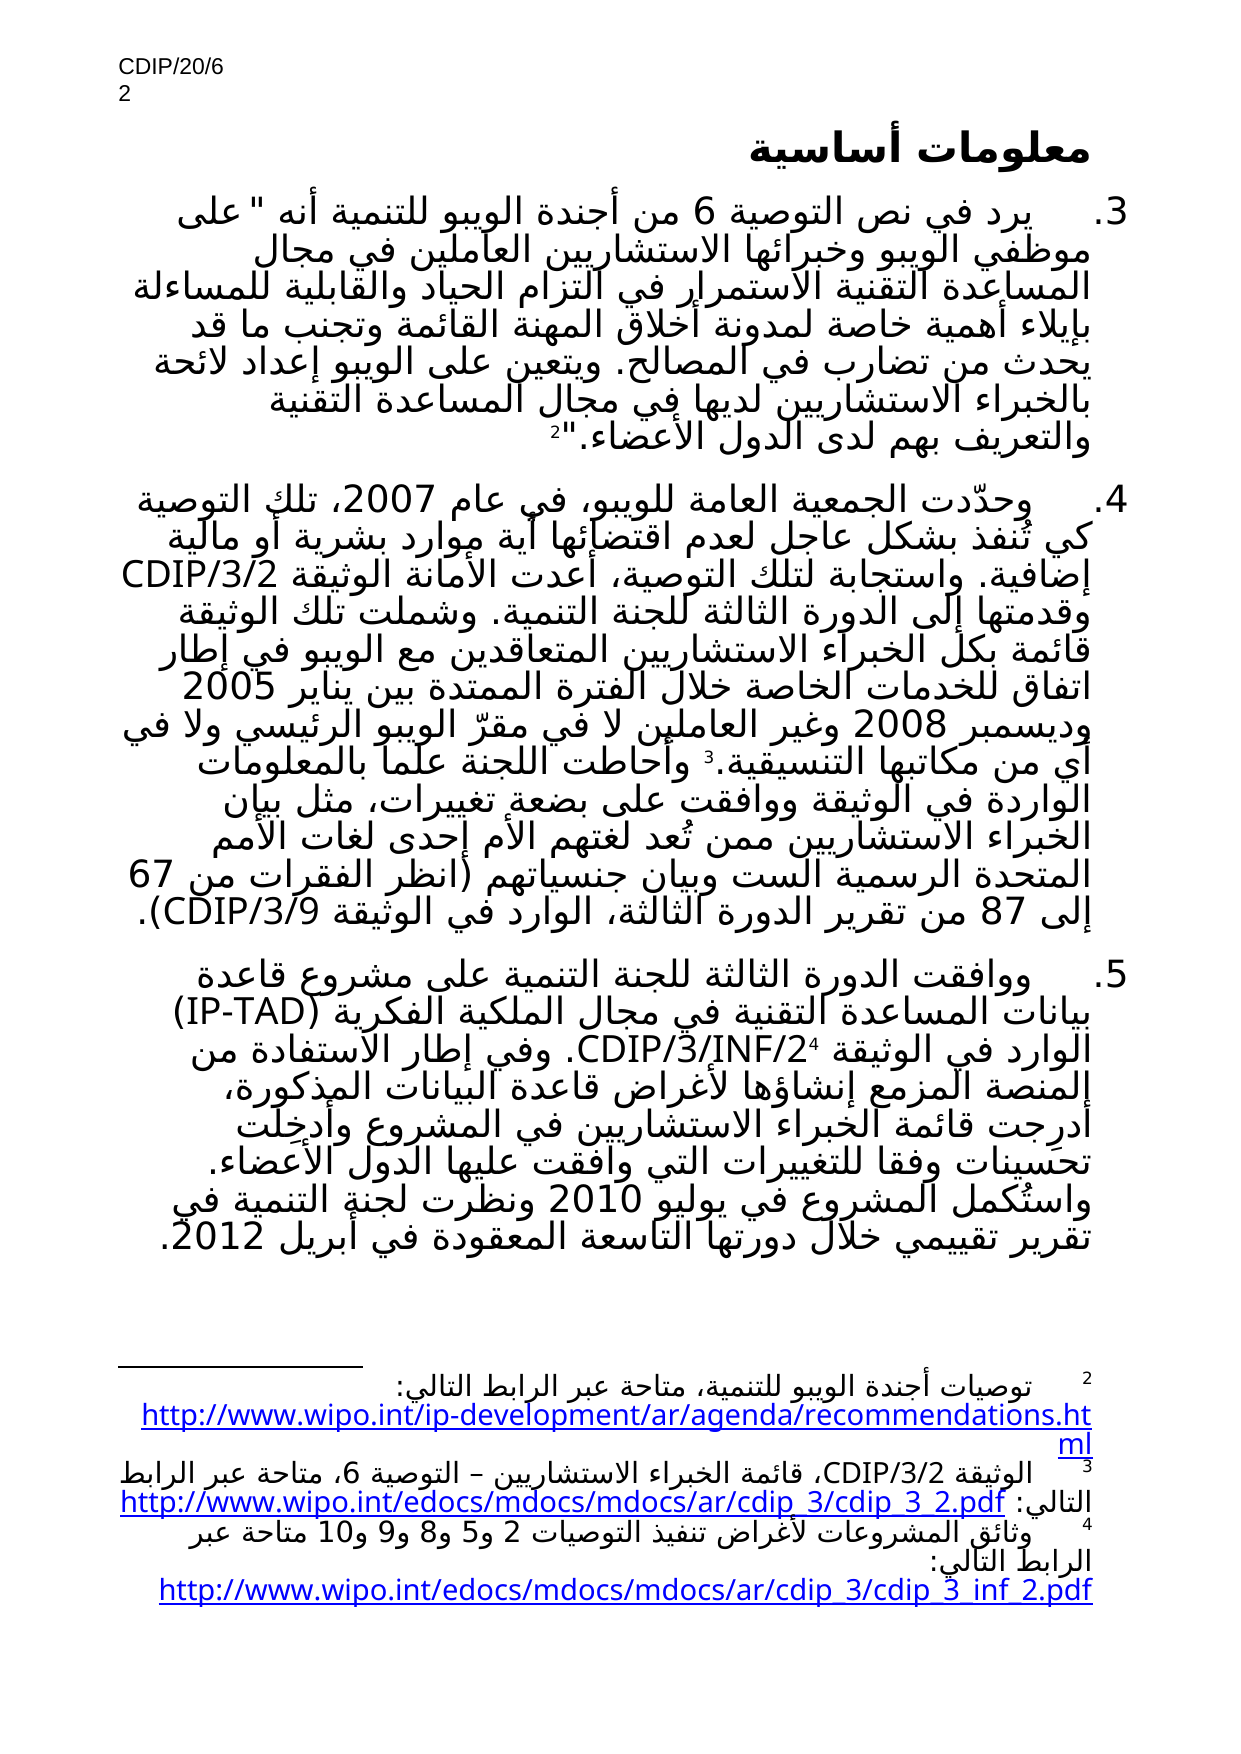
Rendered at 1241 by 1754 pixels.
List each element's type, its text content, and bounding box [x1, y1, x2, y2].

list معلومات أساسية [1017, 132, 1092, 170]
text وحدّدت الجمعية العامة للويبو، في عام 2007، تلك التوصية كي تُنفذ بشكل عاجل لعدم اقتضائها أية موارد بشرية أو مالية إضافية. واستجابة لتلك التوصية، أعدت الأمانة الوثيقة CDIP/3/2 وقدمتها إلى الدورة الثالثة للجنة التنمية. وشملت تلك الوثيقة قائمة بكل الخبراء الاستشاريين المتعاقدين مع الويبو في إطار اتفاق للخدمات الخاصة خلال الفترة الممتدة بين يناير 2005 وديسمبر 2008 وغير العاملين لا في مقرّ الويبو الرئيسي ولا في أي من مكاتبها التنسيقية. وأحاطت اللجنة علما بالمعلومات الواردة في الوثيقة ووافقت على بضعة تغييرات، مثل بيان الخبراء الاستشاريين ممن تُعد لغتهم الأم إحدى لغات الأمم المتحدة الرسمية الست وبيان جنسياتهم (انظر الفقرات من 67 إلى 87 من تقرير الدورة الثالثة، الوارد في الوثيقة CDIP/3/9). [118, 482, 1092, 932]
list معلومات أساسية [118, 132, 1031, 170]
text يرد في نص التوصية 6 من أجندة الويبو للتنمية أنه " على موظفي الويبو وخبرائها الاستشاريين العاملين في مجال المساعدة التقنية الاستمرار في التزام الحياد والقابلية للمساءلة بإيلاء أهمية خاصة لمدونة أخلاق المهنة القائمة وتجنب ما قد يحدث من تضارب في المصالح. ويتعين على الويبو إعداد لائحة بالخبراء الاستشاريين لديها في مجال المساعدة التقنية والتعريف بهم لدى الدول الأعضاء." [118, 195, 1092, 457]
text ووافقت الدورة الثالثة للجنة التنمية على مشروع قاعدة بيانات المساعدة التقنية في مجال الملكية الفكرية (IP-TAD) الوارد في الوثيقة CDIP/3/INF/2. وفي إطار الاستفادة من المنصة المزمع إنشاؤها لأغراض قاعدة البيانات المذكورة، أدرِجت قائمة الخبراء الاستشاريين في المشروع وأدخِلت تحسينات وفقا للتغييرات التي وافقت عليها الدول الأعضاء. واستُكمل المشروع في يوليو 2010 ونظرت لجنة التنمية في تقرير تقييمي خلال دورتها التاسعة المعقودة في أبريل 2012. [118, 957, 1092, 1257]
